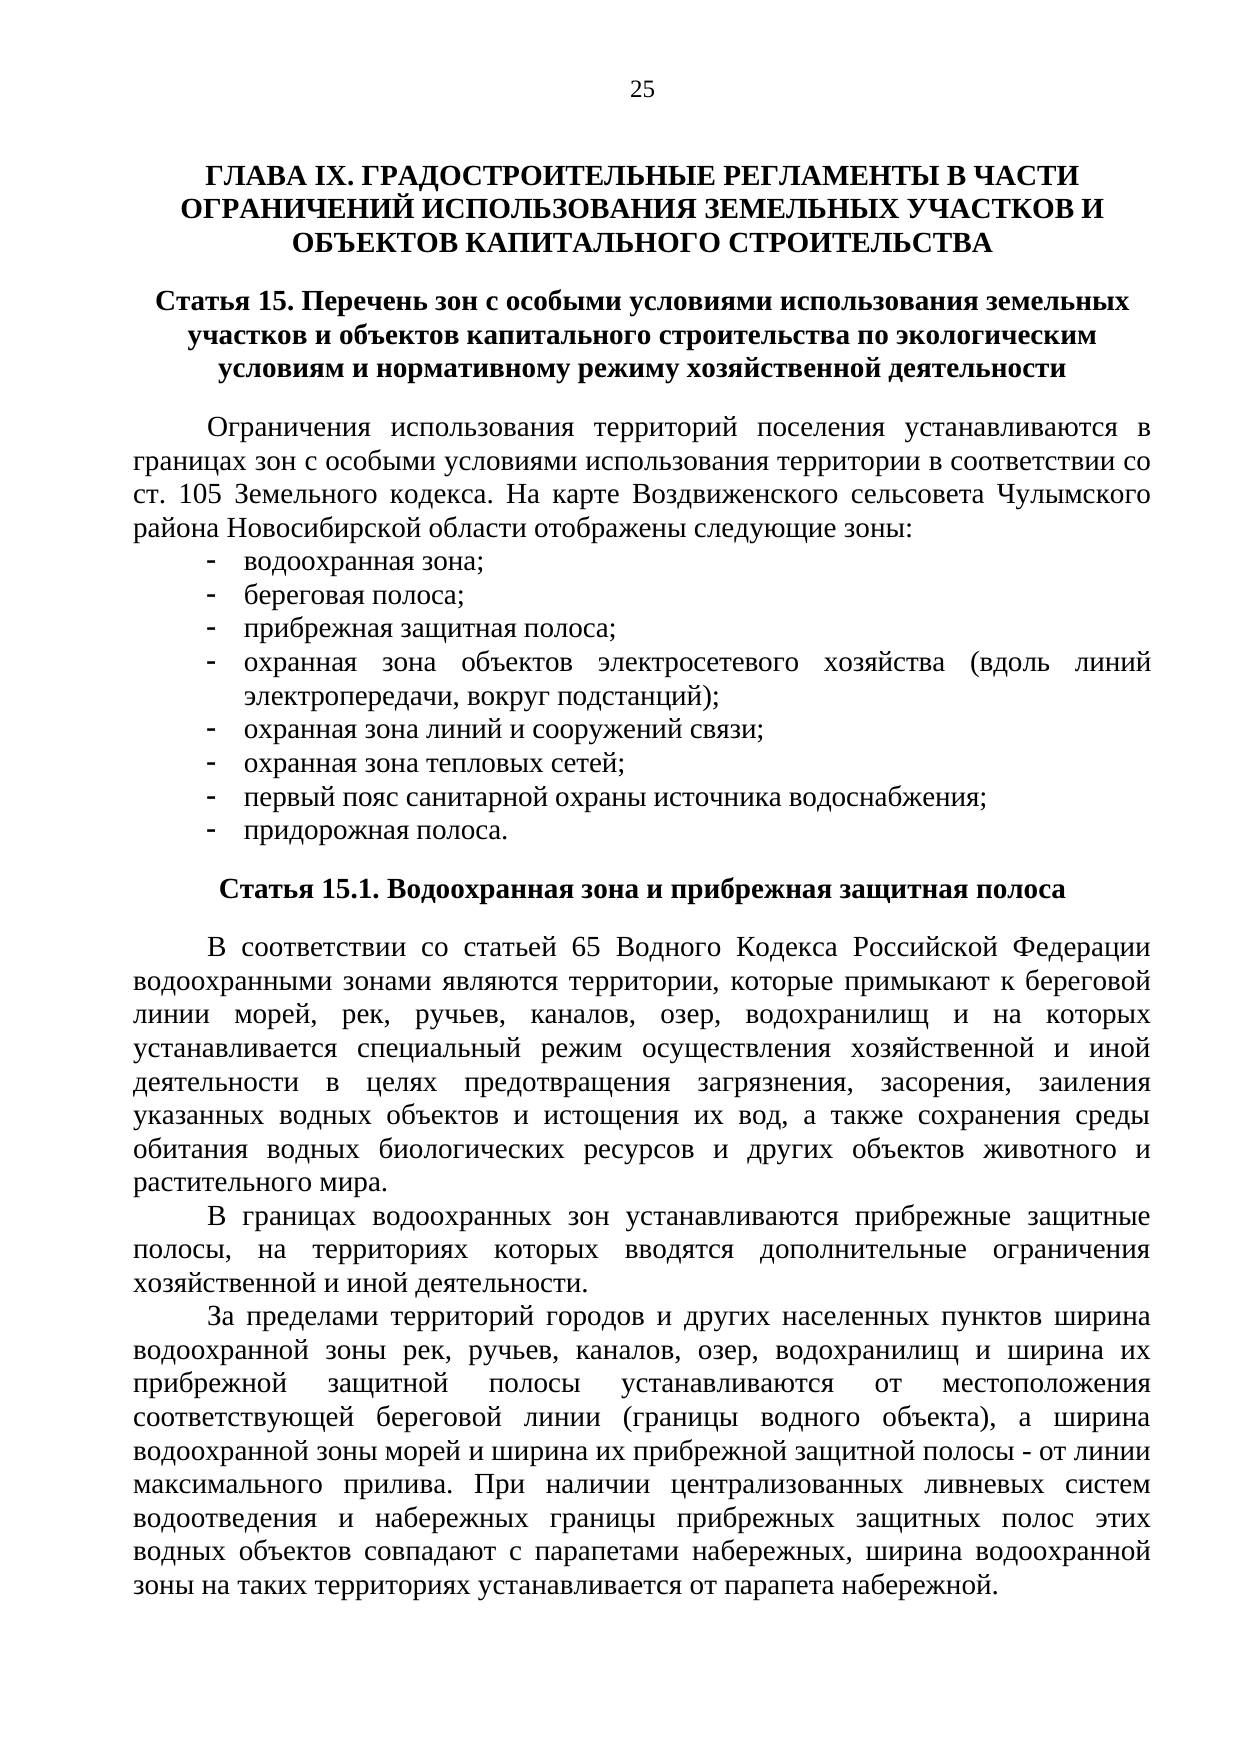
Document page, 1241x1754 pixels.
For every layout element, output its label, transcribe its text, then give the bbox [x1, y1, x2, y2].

text Ограничения использования территорий поселения устанавливаются в границах зон с особыми условиями использования территории в соответствии со ст. 105 Земельного кодекса. На карте Воздвиженского сельсовета Чулымского района Новосибирской области отображены следующие зоны: [133, 409, 1152, 543]
list береговая полоса; [206, 577, 1152, 611]
list первый пояс санитарной охраны источника водоснабжения; [206, 779, 1152, 812]
text В соответствии со статьей 65 Водного Кодекса Российской Федерации водоохранными зонами являются территории, которые примыкают к береговой линии морей, рек, ручьев, каналов, озер, водохранилищ и на которых устанавливается специальный режим осуществления хозяйственной и иной деятельности в целях предотвращения загрязнения, засорения, заиления указанных водных объектов и истощения их вод, а также сохранения среды обитания водных биологических ресурсов и других объектов животного и растительного мира. [133, 929, 1152, 1198]
text В границах водоохранных зон устанавливаются прибрежные защитные полосы, на территориях которых вводятся дополнительные ограничения хозяйственной и иной деятельности. [133, 1198, 1152, 1298]
text За пределами территорий городов и других населенных пунктов ширина водоохранной зоны рек, ручьев, каналов, озер, водохранилищ и ширина их прибрежной защитной полосы устанавливаются от местоположения соответствующей береговой линии (границы водного объекта), а ширина водоохранной зоны морей и ширина их прибрежной защитной полосы - от линии максимального прилива. При наличии централизованных ливневых систем водоотведения и набережных границы прибрежных защитных полос этих водных объектов совпадают с парапетами набережных, ширина водоохранной зоны на таких территориях устанавливается от парапета набережной. [133, 1298, 1152, 1600]
list придорожная полоса. [206, 812, 1152, 846]
list охранная зона линий и сооружений связи; [206, 711, 1152, 745]
subtitle ГЛАВА IX. ГРАДОСТРОИТЕЛЬНЫЕ РЕГЛАМЕНТЫ В ЧАСТИ ОГРАНИЧЕНИЙ ИСПОЛЬЗОВАНИЯ ЗЕМЕЛЬНЫХ УЧАСТКОВ И ОБЪЕКТОВ КАПИТАЛЬНОГО СТРОИТЕЛЬСТВА [133, 158, 1152, 258]
subtitle Статья 15. Перечень зон с особыми условиями использования земельных участков и объектов капитального строительства по экологическим условиям и нормативному режиму хозяйственной деятельности [133, 283, 1152, 384]
list прибрежная защитная полоса; [206, 611, 1152, 644]
list водоохранная зона; [206, 543, 1152, 577]
list охранная зона тепловых сетей; [206, 745, 1152, 779]
subtitle Статья 15.1. Водоохранная зона и прибрежная защитная полоса [133, 871, 1152, 904]
list охранная зона объектов электросетевого хозяйства (вдоль линий электропередачи, вокруг подстанций); [206, 644, 1152, 711]
